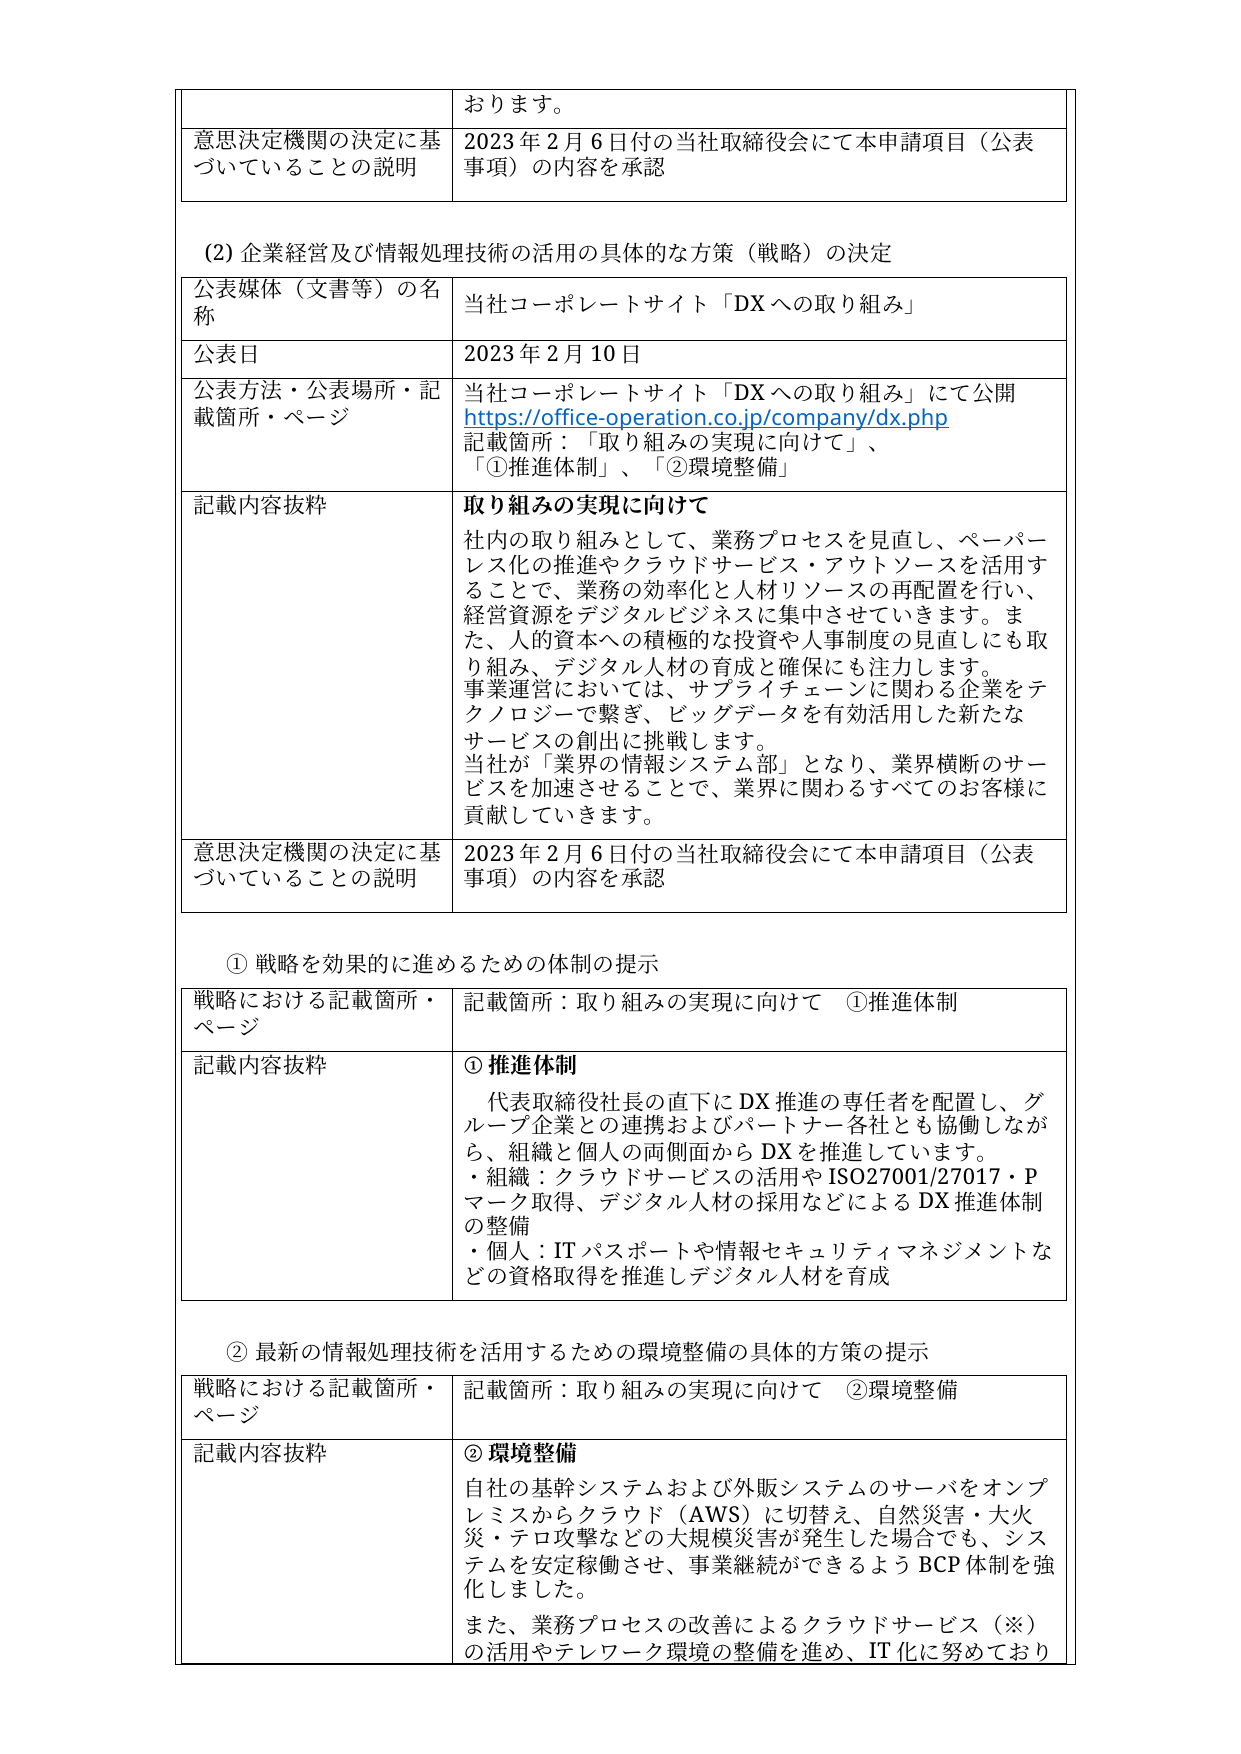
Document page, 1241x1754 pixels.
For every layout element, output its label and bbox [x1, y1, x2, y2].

table_cell [176, 90, 1075, 1664]
